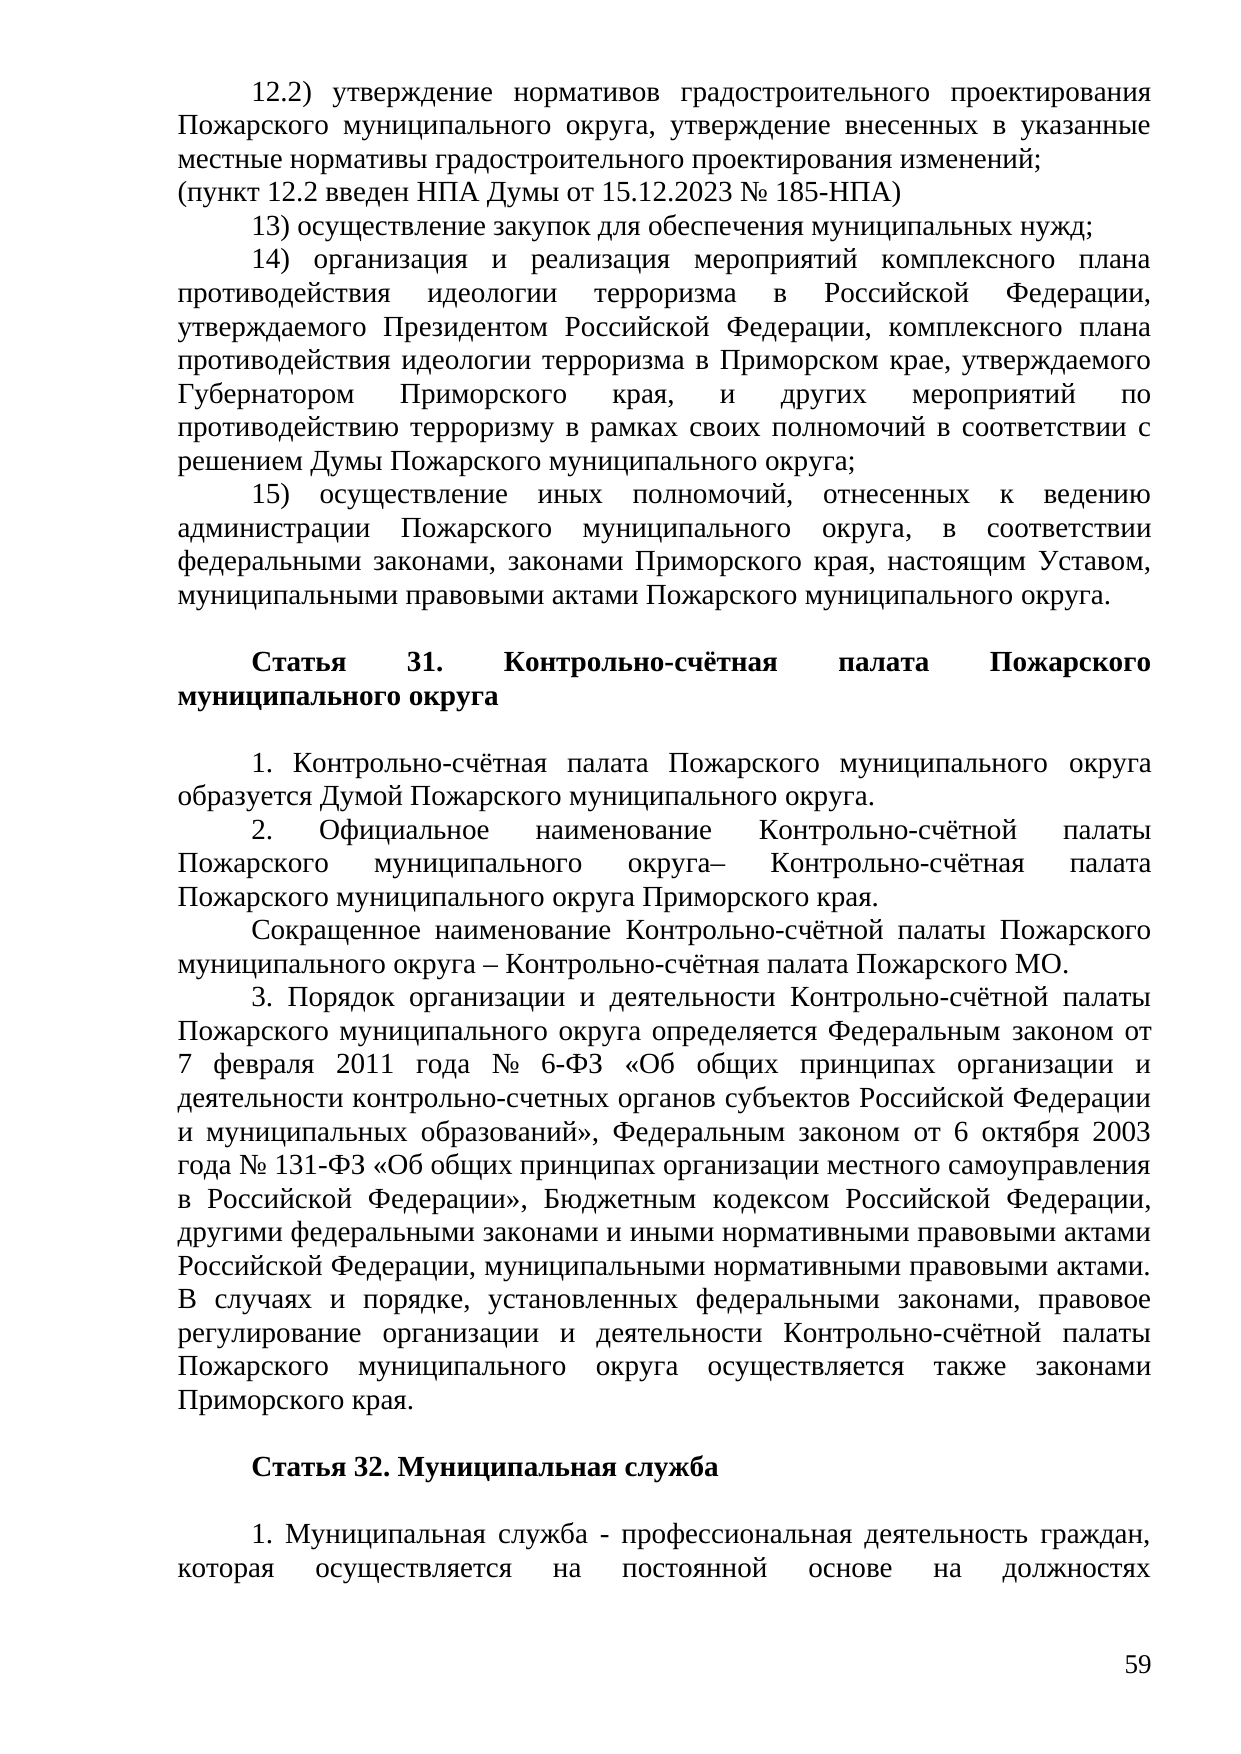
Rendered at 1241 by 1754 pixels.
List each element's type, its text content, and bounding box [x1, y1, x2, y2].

text Статья 31. Контрольно-счётная палата Пожарского муниципального округа [177, 644, 1152, 711]
text Сокращенное наименование Контрольно-счётной палаты Пожарского муниципального округа – Контрольно-счётная палата Пожарского МО. [177, 912, 1152, 979]
text Статья 32. Муниципальная служба [177, 1449, 1152, 1483]
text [177, 1516, 1152, 1583]
text 14) организация и реализация мероприятий комплексного плана противодействия идеологии терроризма в Российской Федерации, утверждаемого Президентом Российской Федерации, комплексного плана противодействия идеологии терроризма в Приморском крае, утверждаемого Губернатором Приморского края, и других мероприятий по противодействию терроризму в рамках своих полномочий в соответствии с решением Думы Пожарского муниципального округа; [177, 242, 1152, 476]
text 2. Официальное наименование Контрольно-счётной палаты Пожарского муниципального округа– Контрольно-счётная палата Пожарского муниципального округа Приморского края. [177, 812, 1152, 912]
text (пункт 12.2 введен НПА Думы от 15.12.2023 № 185-НПА) [177, 174, 1152, 208]
text 12.2) утверждение нормативов градостроительного проектирования Пожарского муниципального округа, утверждение внесенных в указанные местные нормативы градостроительного проектирования изменений; [177, 74, 1152, 174]
text 3. Порядок организации и деятельности Контрольно-счётной палаты Пожарского муниципального округа определяется Федеральным законом от 7 февраля 2011 года № 6-ФЗ «Об общих принципах организации и деятельности контрольно-счетных органов субъектов Российской Федерации и муниципальных образований», Федеральным законом от 6 октября 2003 года № 131-ФЗ «Об общих принципах организации местного самоуправления в Российской Федерации», Бюджетным кодексом Российской Федерации, другими федеральными законами и иными нормативными правовыми актами Российской Федерации, муниципальными нормативными правовыми актами. В случаях и порядке, установленных федеральными законами, правовое регулирование организации и деятельности Контрольно-счётной палаты Пожарского муниципального округа осуществляется также законами Приморского края. [177, 979, 1152, 1416]
text 1. Контрольно-счётная палата Пожарского муниципального округа образуется Думой Пожарского муниципального округа. [177, 745, 1152, 812]
text 15) осуществление иных полномочий, отнесенных к ведению администрации Пожарского муниципального округа, в соответствии федеральными законами, законами Приморского края, настоящим Уставом, муниципальными правовыми актами Пожарского муниципального округа. [177, 476, 1152, 611]
text 13) осуществление закупок для обеспечения муниципальных нужд; [177, 208, 1152, 242]
